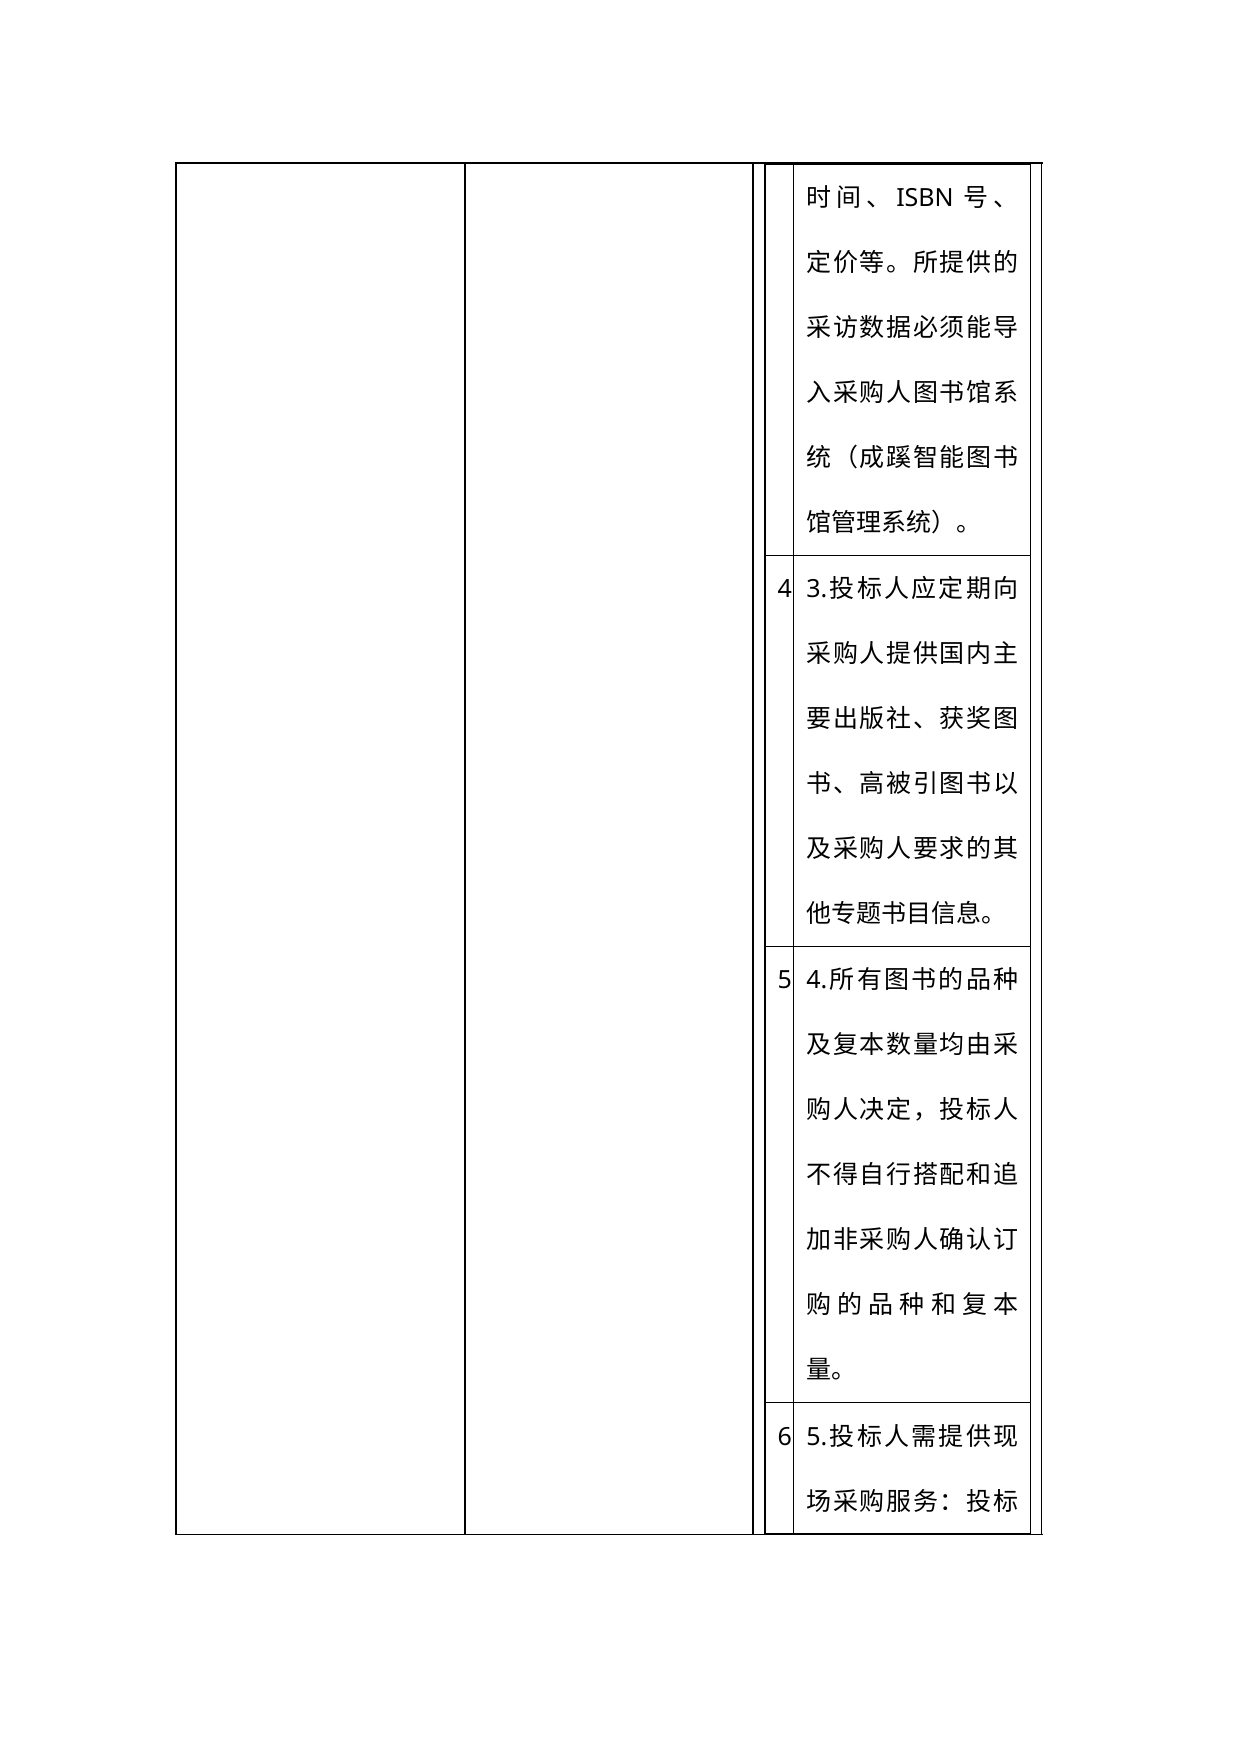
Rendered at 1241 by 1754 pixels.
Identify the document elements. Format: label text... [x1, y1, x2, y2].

table_cell [177, 164, 464, 1534]
table_cell [794, 556, 1030, 946]
table_cell [766, 1403, 793, 1533]
table_cell [794, 165, 1030, 555]
table_cell [794, 1403, 1030, 1533]
table_cell [794, 947, 1030, 1402]
table_cell [754, 164, 764, 1534]
table_cell 1 [466, 164, 752, 1534]
table_cell [1031, 164, 1041, 1534]
table_cell [766, 165, 793, 555]
table_cell [766, 556, 793, 946]
table_cell [766, 947, 793, 1402]
